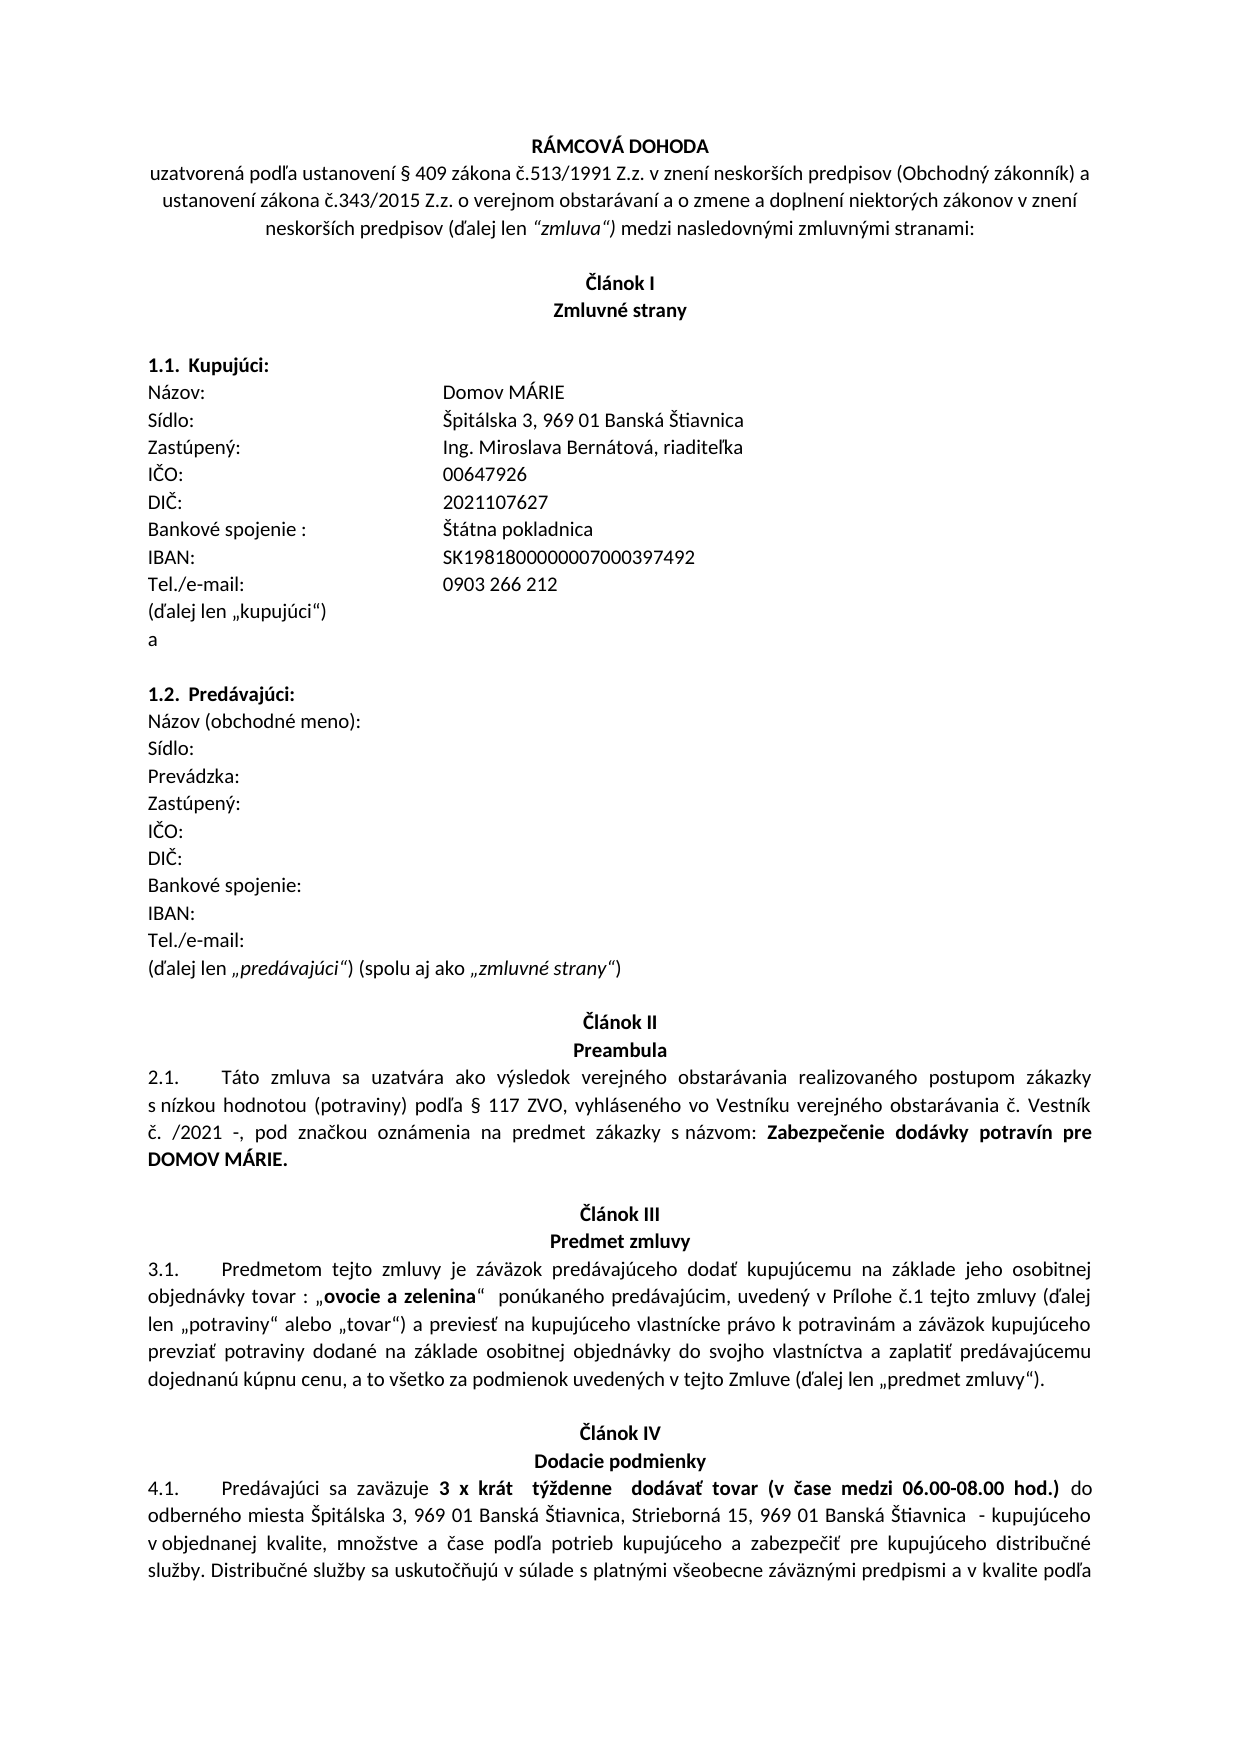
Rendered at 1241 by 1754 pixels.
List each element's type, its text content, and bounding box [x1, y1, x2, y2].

text IČO: [148, 818, 1093, 843]
text uzatvorená podľa ustanovení § 409 zákona č.513/1991 Z.z. v znení neskorších predpisov (Obchodný zákonník) a ustanovení zákona č.343/2015 Z.z. o verejnom obstarávaní a o zmene a doplnení niektorých zákonov v znení neskorších predpisov (ďalej len “zmluva“) medzi nasledovnými zmluvnými stranami: [148, 160, 1093, 241]
text Sídlo: [148, 736, 1093, 761]
text (ďalej len „kupujúci“) [148, 599, 1093, 624]
list Článok III [148, 1201, 1093, 1227]
text (ďalej len „predávajúci“) (spolu aj ako „zmluvné strany“) [148, 955, 1093, 980]
text Zmluvné strany [148, 297, 1093, 323]
text Tel./e-mail: [148, 927, 1093, 953]
text Sídlo: Špitálska 3, 969 01 Banská Štiavnica [148, 407, 1093, 432]
list Predmet zmluvy [148, 1229, 1093, 1254]
text Prevádzka: [148, 763, 1093, 788]
text Zastúpený: [148, 790, 1093, 816]
text a [148, 626, 1093, 651]
text RÁMCOVÁ DOHODA [148, 133, 1093, 158]
text Názov (obchodné meno): [148, 708, 1093, 734]
text IBAN: [148, 900, 1093, 925]
text Názov: Domov MÁRIE [148, 379, 1093, 405]
text Tel./e-mail: 0903 266 212 [148, 571, 1093, 597]
list Predmetom tejto zmluvy je záväzok predávajúceho dodať kupujúcemu na základe jeho osobitnej objednávky tovar : „ovocie a zelenina“ ponúkaného predávajúcim, uvedený v Prílohe č.1 tejto zmluvy (ďalej len „potraviny“ alebo „tovar“) a previesť na kupujúceho vlastnícke právo k potravinám a záväzok kupujúceho prevziať potraviny dodané na základe osobitnej objednávky do svojho vlastníctva a zaplatiť predávajúcemu dojednanú kúpnu cenu, a to všetko za podmienok uvedených v tejto Zmluve (ďalej len „predmet zmluvy“). [148, 1256, 1093, 1391]
text Bankové spojenie: [148, 873, 1093, 898]
list Kupujúci: [148, 352, 1093, 377]
list Predávajúci: [148, 681, 1093, 706]
text DIČ: [148, 845, 1093, 871]
text IBAN: SK1981800000007000397492 [148, 544, 1093, 569]
text Bankové spojenie : Štátna pokladnica [148, 516, 1093, 542]
text Článok I [148, 270, 1093, 295]
text Zastúpený: Ing. Miroslava Bernátová, riaditeľka [148, 434, 1093, 460]
text Preambula [148, 1037, 1093, 1062]
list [148, 1475, 1093, 1583]
text IČO: 00647926 [148, 462, 1093, 487]
list Článok IV [148, 1421, 1093, 1446]
list Táto zmluva sa uzatvára ako výsledok verejného obstarávania realizovaného postupom zákazky s nízkou hodnotou (potraviny) podľa § 117 ZVO, vyhláseného vo Vestníku verejného obstarávania č. Vestník č. /2021 -, pod značkou oznámenia na predmet zákazky s názvom: Zabezpečenie dodávky potravín pre DOMOV MÁRIE. [148, 1064, 1093, 1172]
text DIČ: 2021107627 [148, 489, 1093, 514]
list Dodacie podmienky [148, 1448, 1093, 1473]
text Článok II [148, 1009, 1093, 1035]
